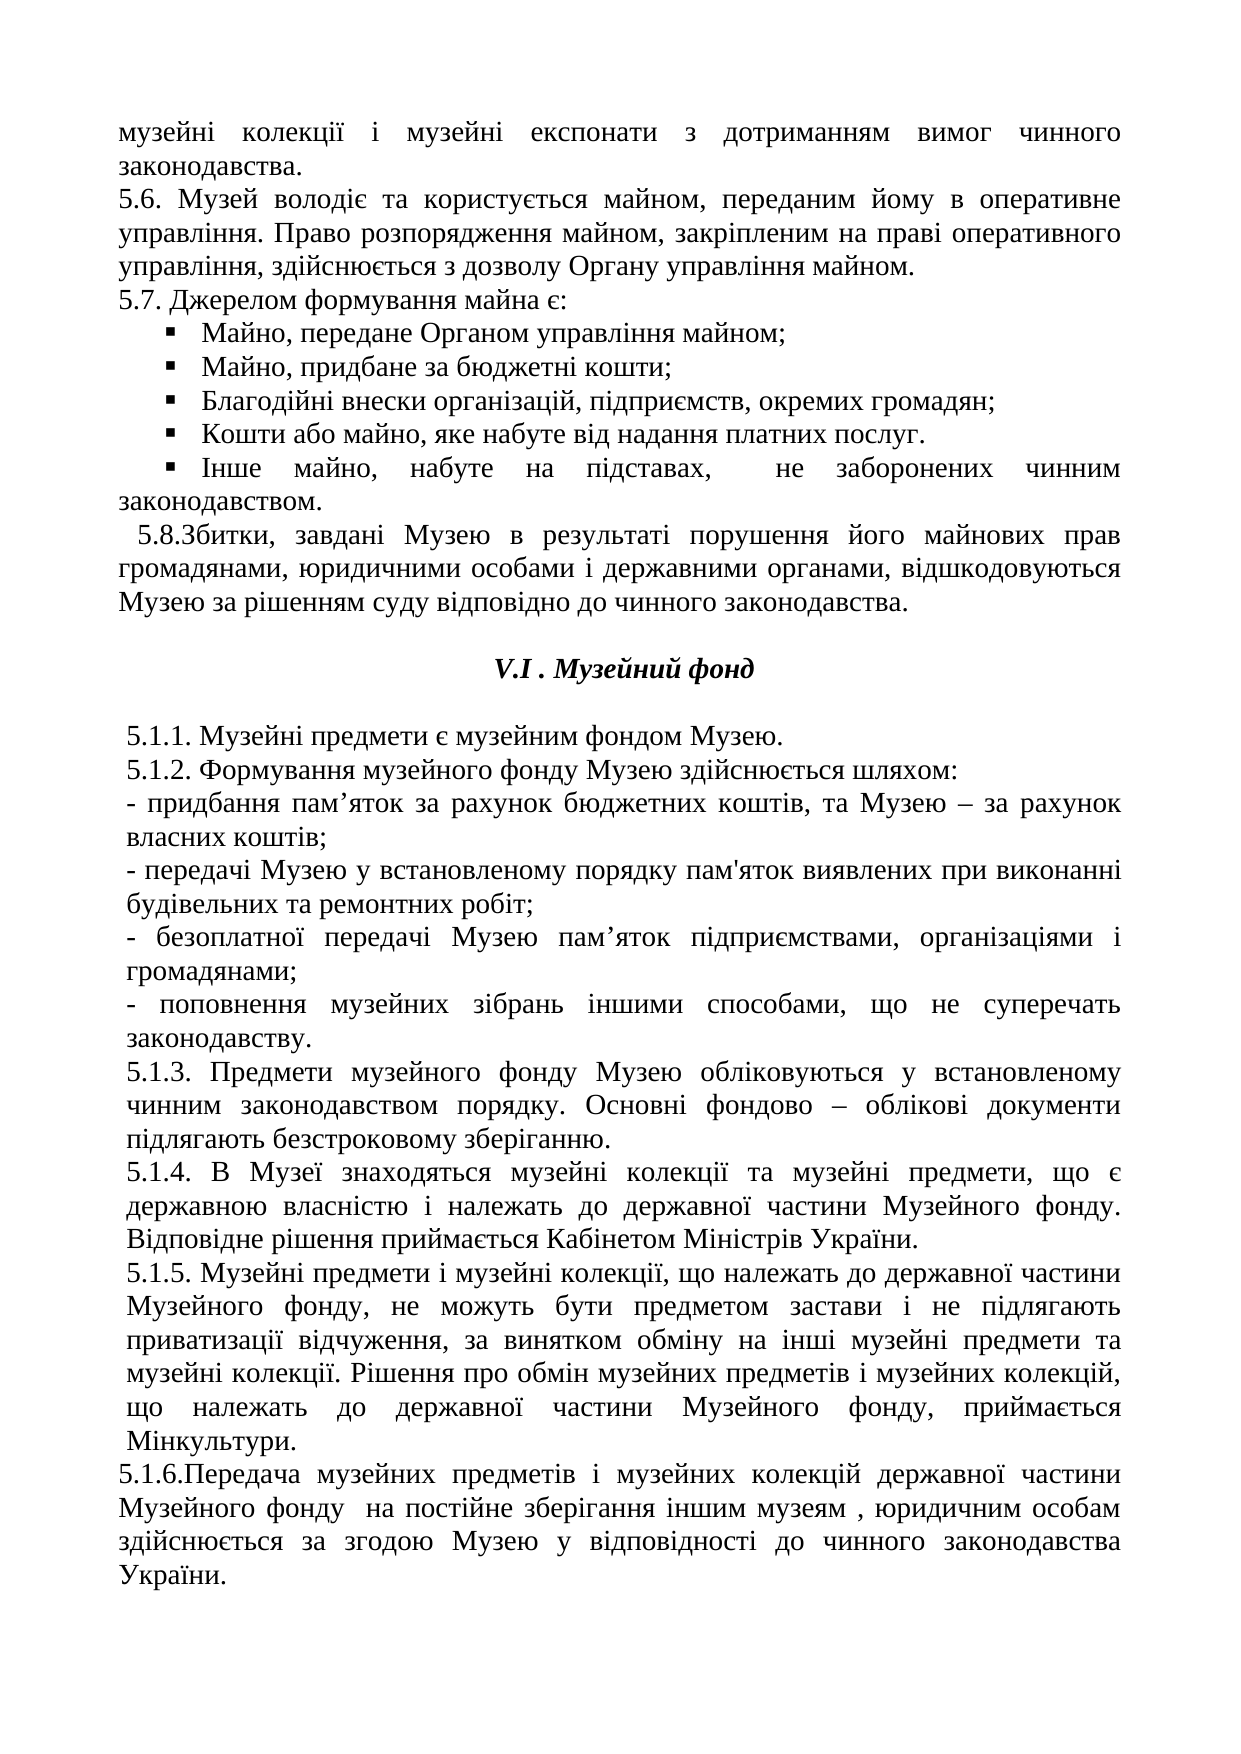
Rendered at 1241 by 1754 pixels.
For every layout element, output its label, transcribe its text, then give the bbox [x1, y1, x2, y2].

text - придбання пам’яток за рахунок бюджетних коштів, та Музею – за рахунок власних коштів; [126, 785, 1122, 852]
list Майно, придбане за бюджетні кошти; [163, 349, 1122, 383]
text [118, 114, 1122, 181]
list Майно, передане Органом управління майном; [163, 315, 1122, 349]
list Благодійні внески організацій, підприємств, окремих громадян; [163, 383, 1122, 416]
list Інше майно, набуте на підставах, не заборонених чинним законодавством. [118, 450, 1122, 517]
text 5.1.4. В Музеї знаходяться музейні колекції та музейні предмети, що є державною власністю і належать до державної частини Музейного фонду. Відповідне рішення приймається Кабінетом Міністрів України. [126, 1154, 1122, 1255]
text 5.1.1. Музейні предмети є музейним фондом Музею. [126, 718, 1122, 752]
text V.І . Музейний фонд [126, 651, 1122, 685]
text - безоплатної передачі Музею пам’яток підприємствами, організаціями і громадянами; [126, 919, 1122, 987]
text - поповнення музейних зібрань іншими способами, що не суперечать законодавству. [126, 987, 1122, 1054]
text 5.1.5. Музейні предмети і музейні колекції, що належать до державної частини Музейного фонду, не можуть бути предметом застави і не підлягають приватизації відчуження, за винятком обміну на інші музейні предмети та музейні колекції. Рішення про обмін музейних предметів і музейних колекцій, що належать до державної частини Музейного фонду, приймається Мінкультури. [126, 1255, 1122, 1456]
list Кошти або майно, яке набуте від надання платних послуг. [118, 416, 1122, 450]
text 5.1.3. Предмети музейного фонду Музею обліковуються у встановленому чинним законодавством порядку. Основні фондово – облікові документи підлягають безстроковому зберіганню. [126, 1054, 1122, 1154]
text 5.7. Джерелом формування майна є: [118, 282, 1122, 315]
text 5.8.Збитки, завдані Музею в результаті порушення його майнових прав громадянами, юридичними особами і державними органами, відшкодовуються Музею за рішенням суду відповідно до чинного законодавства. [118, 517, 1122, 618]
text 5.1.2. Формування музейного фонду Музею здійснюється шляхом: [126, 752, 1122, 785]
text 5.6. Музей володіє та користується майном, переданим йому в оперативне управління. Право розпорядження майном, закріпленим на праві оперативного управління, здійснюється з дозволу Органу управління майном. [118, 181, 1122, 282]
text - передачі Музею у встановленому порядку пам'яток виявлених при виконанні будівельних та ремонтних робіт; [126, 852, 1122, 919]
text 5.1.6.Передача музейних предметів і музейних колекцій державної частини Музейного фонду на постійне зберігання іншим музеям , юридичним особам здійснюється за згодою Музею у відповідності до чинного законодавства України. [118, 1456, 1122, 1590]
